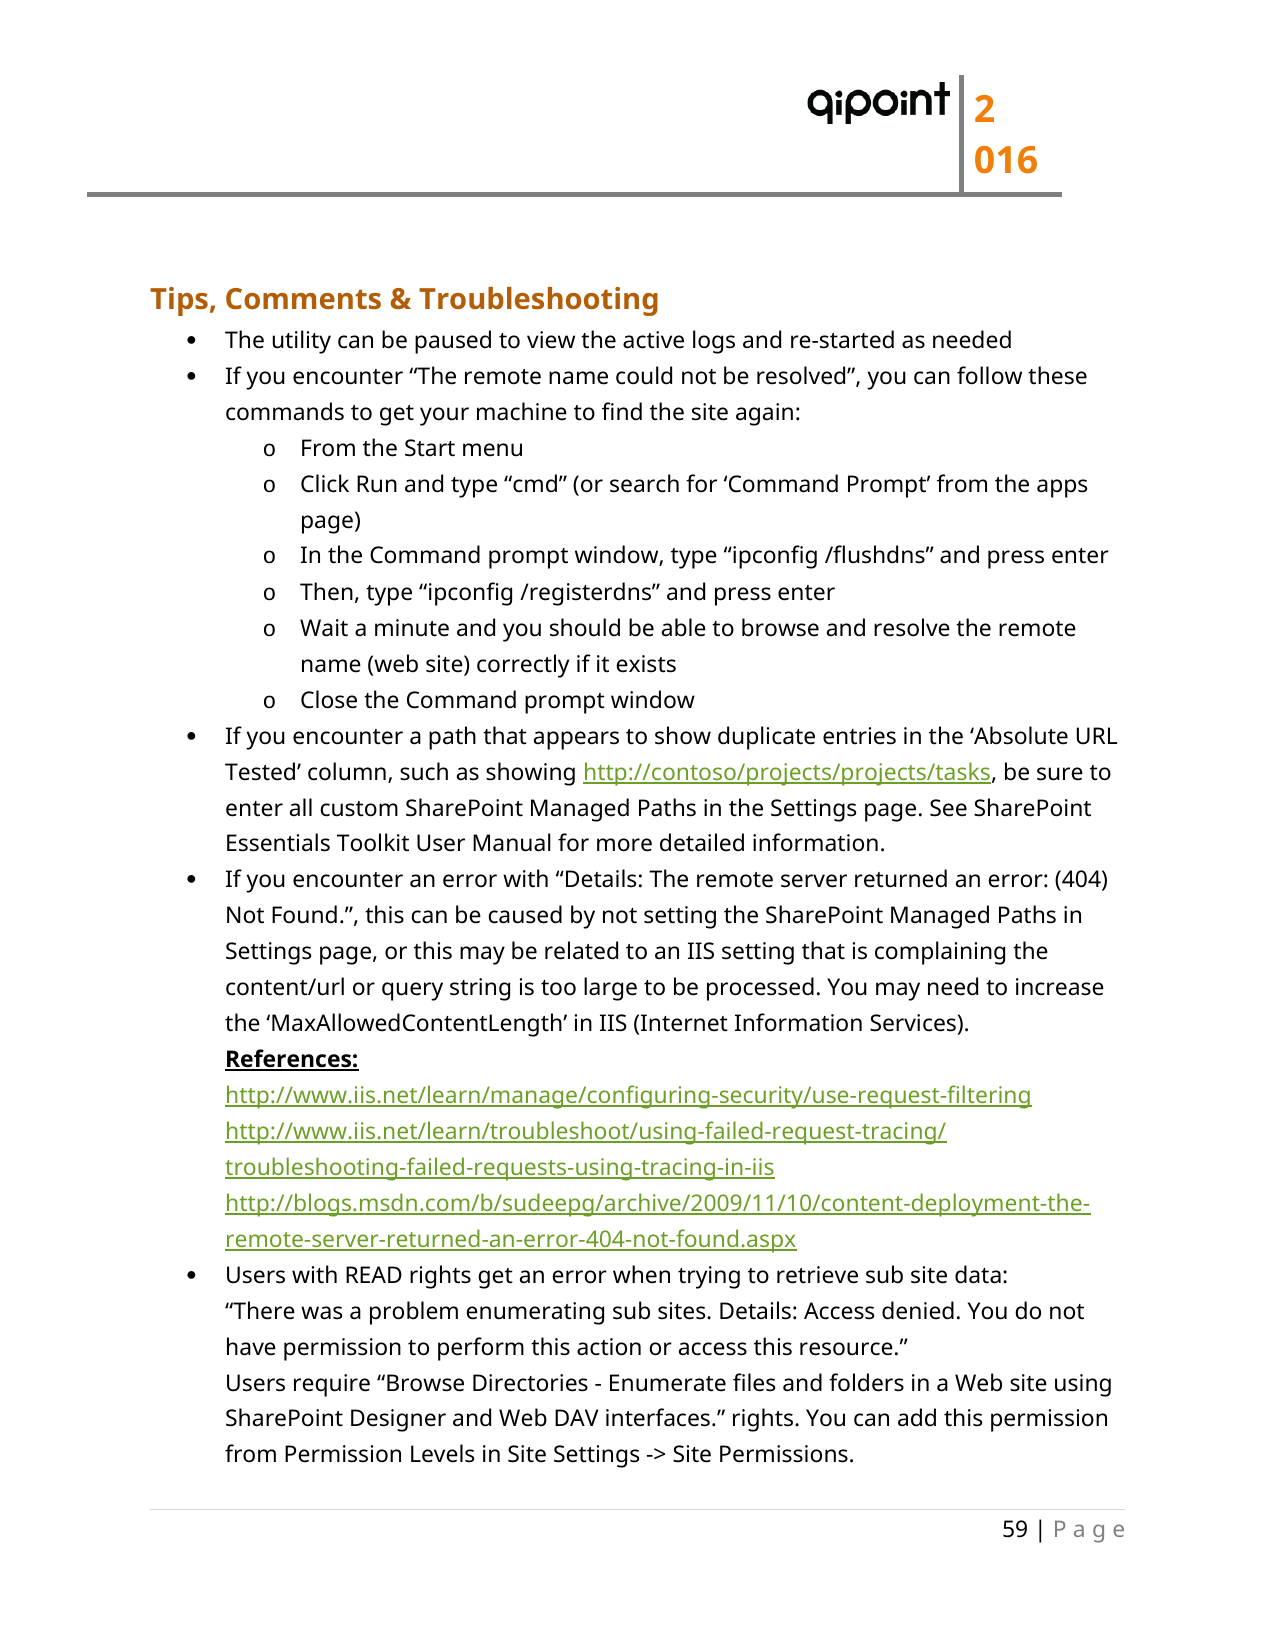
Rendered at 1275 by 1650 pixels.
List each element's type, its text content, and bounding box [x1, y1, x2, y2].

list Users with READ rights get an error when trying to retrieve sub site data: [187, 1259, 1125, 1290]
list http://www.iis.net/learn/troubleshoot/using-failed-request-tracing/troubleshooting-failed-requests-using-tracing-in-iis [225, 1115, 1125, 1182]
list Users require “Browse Directories - Enumerate files and folders in a Web site using SharePoint Designer and Web DAV interfaces.” rights. You can add this permission from Permission Levels in Site Settings -> Site Permissions. [225, 1366, 1125, 1469]
picture [807, 82, 950, 124]
list Then, type “ipconfig /registerdns” and press enter [262, 576, 1125, 607]
list References: [225, 1043, 1125, 1074]
list The utility can be paused to view the active logs and re-started as needed [187, 324, 1125, 355]
list If you encounter an error with “Details: The remote server returned an error: (404) Not Found.”, this can be caused by not setting the SharePoint Managed Paths in Settings page, or this may be related to an IIS setting that is complaining the content/url or query string is too large to be processed. You may need to increase the ‘MaxAllowedContentLength’ in IIS (Internet Information Services). [187, 863, 1125, 1038]
list In the Command prompt window, type “ipconfig /flushdns” and press enter [262, 539, 1125, 571]
list “There was a problem enumerating sub sites. Details: Access denied. You do not have permission to perform this action or access this resource.” [225, 1294, 1125, 1362]
list Wait a minute and you should be able to browse and resolve the remote name (web site) correctly if it exists [262, 612, 1125, 679]
subtitle Tips, Comments & Troubleshooting [150, 278, 1125, 318]
list http://blogs.msdn.com/b/sudeepg/archive/2009/11/10/content-deployment-the-remote-server-returned-an-error-404-not-found.aspx [225, 1187, 1125, 1254]
list If you encounter “The remote name could not be resolved”, you can follow these commands to get your machine to find the site again: [187, 359, 1125, 427]
list http://www.iis.net/learn/manage/configuring-security/use-request-filtering [225, 1079, 1125, 1110]
list Click Run and type “cmd” (or search for ‘Command Prompt’ from the apps page) [262, 467, 1125, 535]
list From the Start menu [262, 431, 1125, 463]
list Close the Command prompt window [262, 683, 1125, 715]
list If you encounter a path that appears to show duplicate entries in the ‘Absolute URL Tested’ column, such as showing http://contoso/projects/projects/tasks, be sure to enter all custom SharePoint Managed Paths in the Settings page. See SharePoint Essentials Toolkit User Manual for more detailed information. [187, 719, 1125, 859]
